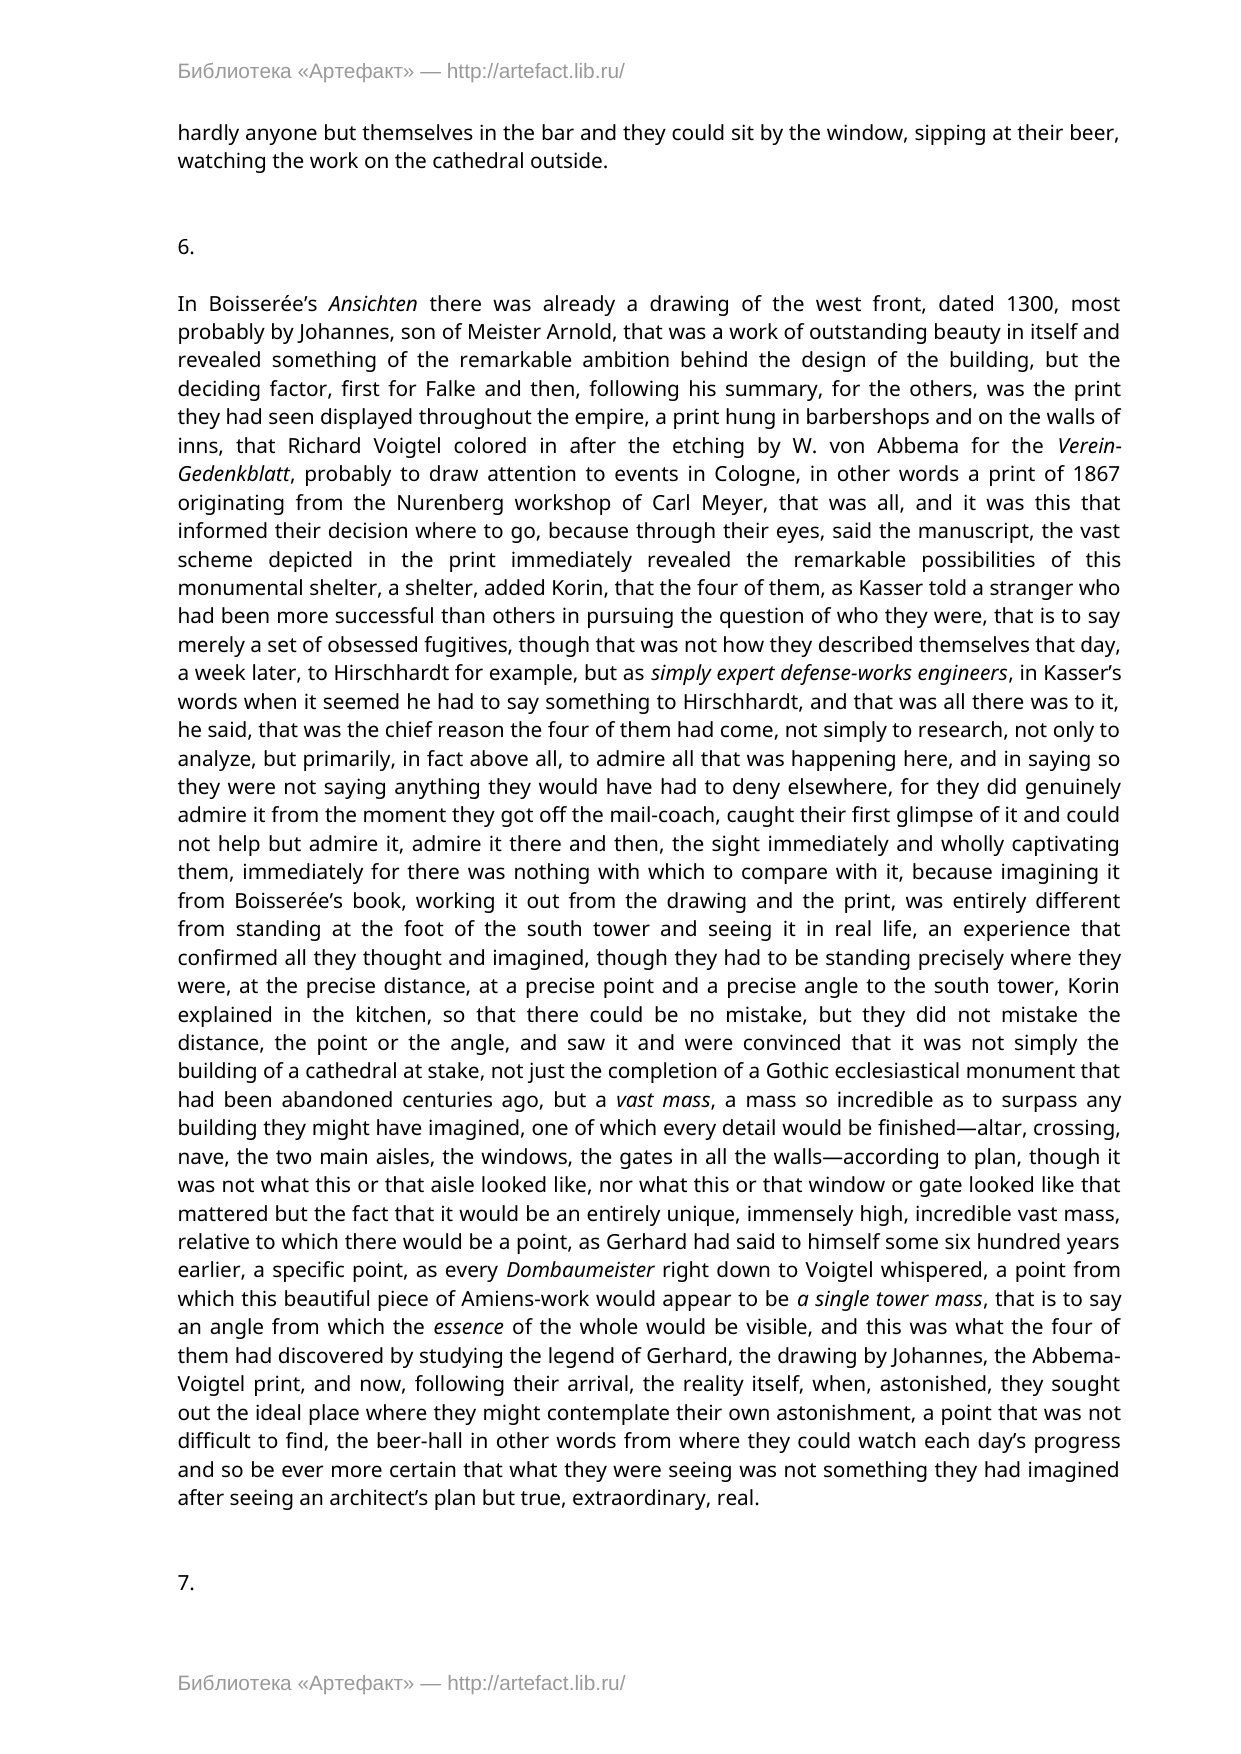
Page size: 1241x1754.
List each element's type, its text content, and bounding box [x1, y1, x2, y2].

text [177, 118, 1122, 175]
text 6. [177, 232, 1122, 260]
text 7. [177, 1568, 1122, 1597]
text In Boisserée’s Ansichten there was already a drawing of the west front, dated 1300, most probably by Johannes, son of Meister Arnold, that was a work of outstanding beauty in itself and revealed something of the remarkable ambition behind the design of the building, but the deciding factor, first for Falke and then, following his summary, for the others, was the print they had seen displayed throughout the empire, a print hung in barbershops and on the walls of inns, that Richard Voigtel colored in after the etching by W. von Abbema for the Verein-Gedenkblatt, probably to draw attention to events in Cologne, in other words a print of 1867 originating from the Nurenberg workshop of Carl Meyer, that was all, and it was this that informed their decision where to go, because through their eyes, said the manuscript, the vast scheme depicted in the print immediately revealed the remarkable possibilities of this monumental shelter, a shelter, added Korin, that the four of them, as Kasser told a stranger who had been more successful than others in pursuing the question of who they were, that is to say merely a set of obsessed fugitives, though that was not how they described themselves that day, a week later, to Hirschhardt for example, but as simply expert defense-works engineers, in Kasser’s words when it seemed he had to say something to Hirschhardt, and that was all there was to it, he said, that was the chief reason the four of them had come, not simply to research, not only to analyze, but primarily, in fact above all, to admire all that was happening here, and in saying so they were not saying anything they would have had to deny elsewhere, for they did genuinely admire it from the moment they got off the mail-coach, caught their first glimpse of it and could not help but admire it, admire it there and then, the sight immediately and wholly captivating them, immediately for there was nothing with which to compare with it, because imagining it from Boisserée’s book, working it out from the drawing and the print, was entirely different from standing at the foot of the south tower and seeing it in real life, an experience that confirmed all they thought and imagined, though they had to be standing precisely where they were, at the precise distance, at a precise point and a precise angle to the south tower, Korin explained in the kitchen, so that there could be no mistake, but they did not mistake the distance, the point or the angle, and saw it and were convinced that it was not simply the building of a cathedral at stake, not just the completion of a Gothic ecclesiastical monument that had been abandoned centuries ago, but a vast mass, a mass so incredible as to surpass any building they might have imagined, one of which every detail would be finished—altar, crossing, nave, the two main aisles, the windows, the gates in all the walls—according to plan, though it was not what this or that aisle looked like, nor what this or that window or gate looked like that mattered but the fact that it would be an entirely unique, immensely high, incredible vast mass, relative to which there would be a point, as Gerhard had said to himself some six hundred years earlier, a specific point, as every Dombaumeister right down to Voigtel whispered, a point from which this beautiful piece of Amiens-work would appear to be a single tower mass, that is to say an angle from which the essence of the whole would be visible, and this was what the four of them had discovered by studying the legend of Gerhard, the drawing by Johannes, the Abbema-Voigtel print, and now, following their arrival, the reality itself, when, astonished, they sought out the ideal place where they might contemplate their own astonishment, a point that was not difficult to find, the beer-hall in other words from where they could watch each day’s progress and so be ever more certain that what they were seeing was not something they had imagined after seeing an architect’s plan but true, extraordinary, real. [177, 289, 1122, 1512]
